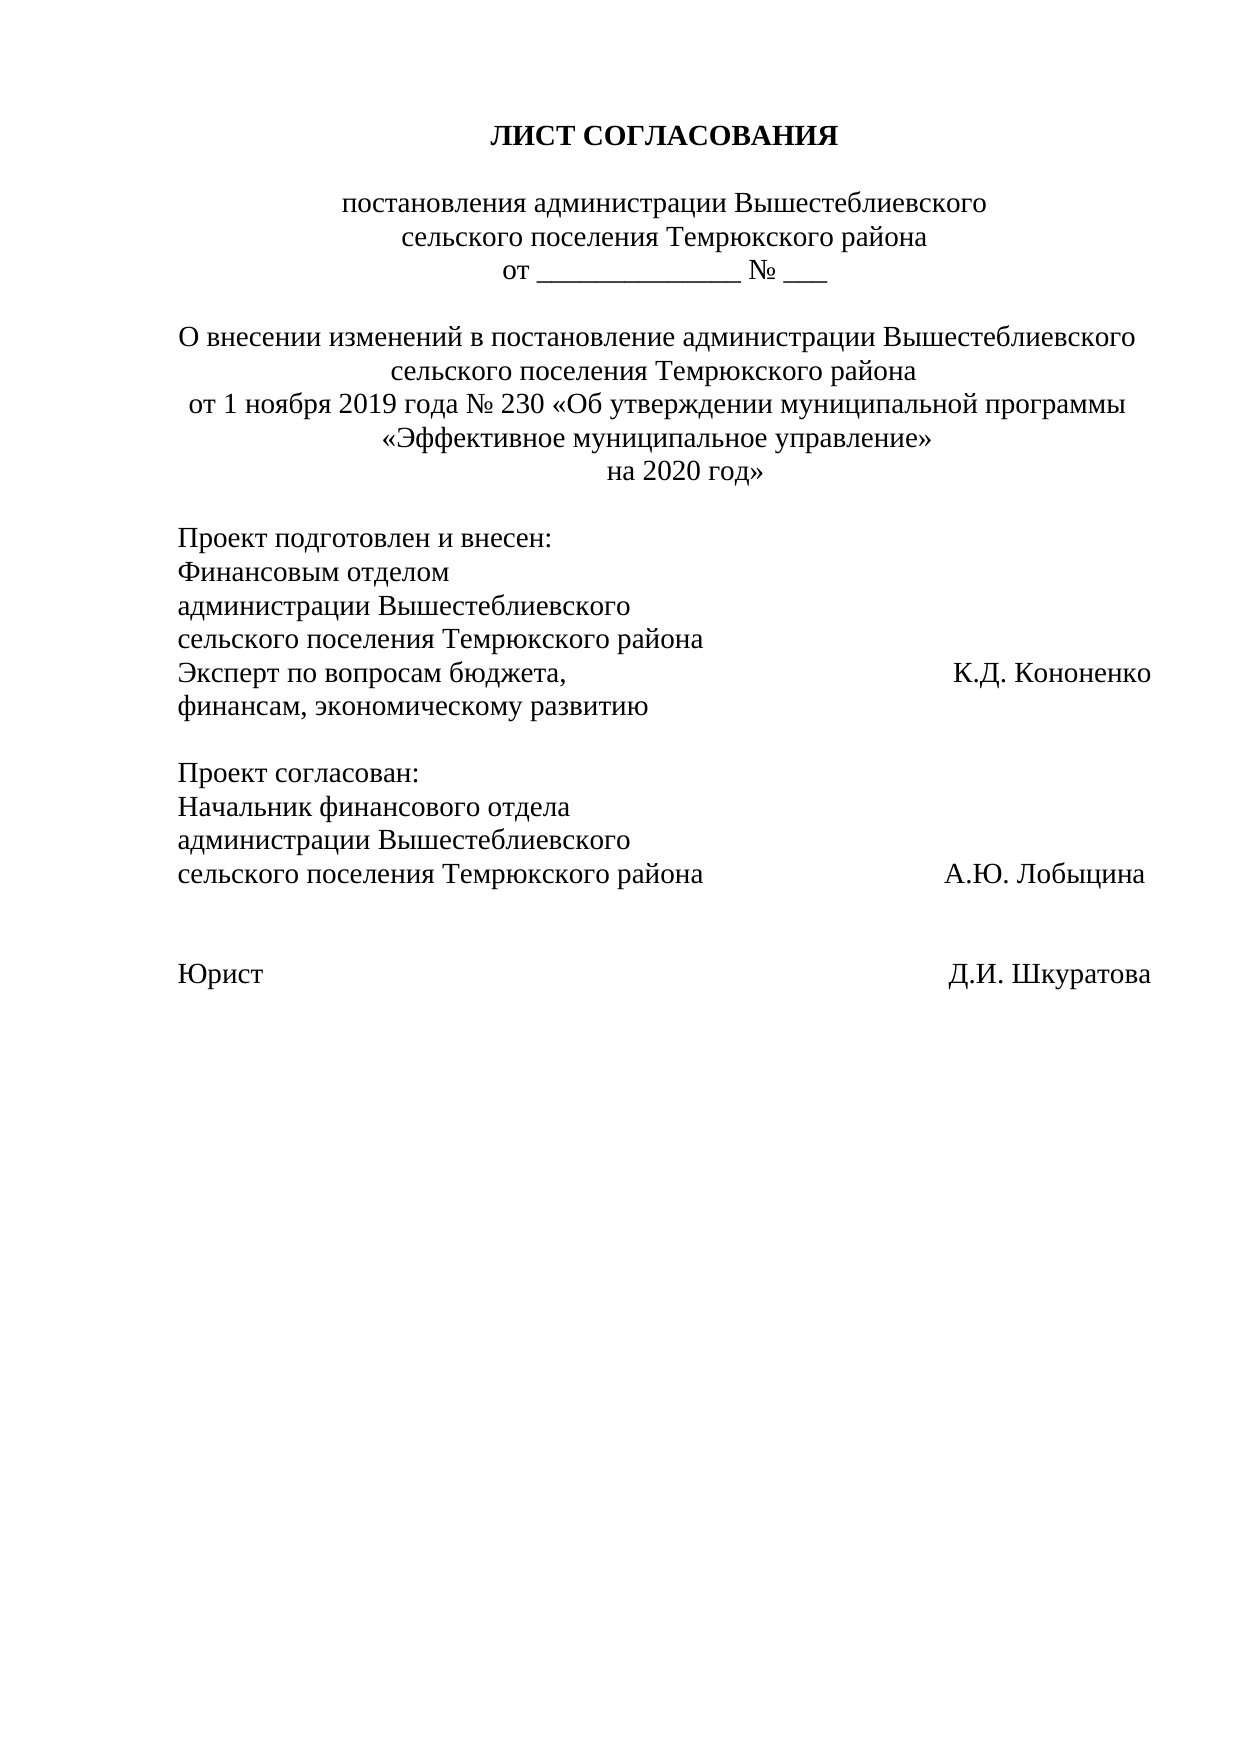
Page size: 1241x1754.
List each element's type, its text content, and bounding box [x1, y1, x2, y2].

text администрации Вышестеблиевского [177, 822, 1152, 856]
text сельского поселения Темрюкского района А.Ю. Лобыцина [177, 856, 1152, 889]
text сельского поселения Темрюкского района [177, 621, 1152, 655]
text ЛИСТ СОГЛАСОВАНИЯ [177, 118, 1152, 152]
text Финансовым отделом [177, 554, 1152, 588]
text Проект согласован: [177, 755, 1152, 789]
text Начальник финансового отдела [177, 789, 1152, 822]
text от ______________ № ___ [177, 252, 1152, 286]
text финансам, экономическому развитию [177, 688, 1152, 722]
text О внесении изменений в постановление администрации Вышестеблиевского сельского поселения Темрюкского района от 1 ноября 2019 года № 230 «Об утверждении муниципальной программы «Эффективное муниципальное управление» [177, 319, 1137, 453]
text на 2020 год» [177, 453, 1137, 487]
text сельского поселения Темрюкского района [177, 219, 1152, 252]
text Эксперт по вопросам бюджета, К.Д. Кононенко [177, 655, 1152, 688]
text Юрист Д.И. Шкуратова [177, 957, 1152, 990]
text Проект подготовлен и внесен: [177, 521, 1152, 554]
text постановления администрации Вышестеблиевского [177, 185, 1152, 219]
text администрации Вышестеблиевского [177, 588, 1152, 621]
